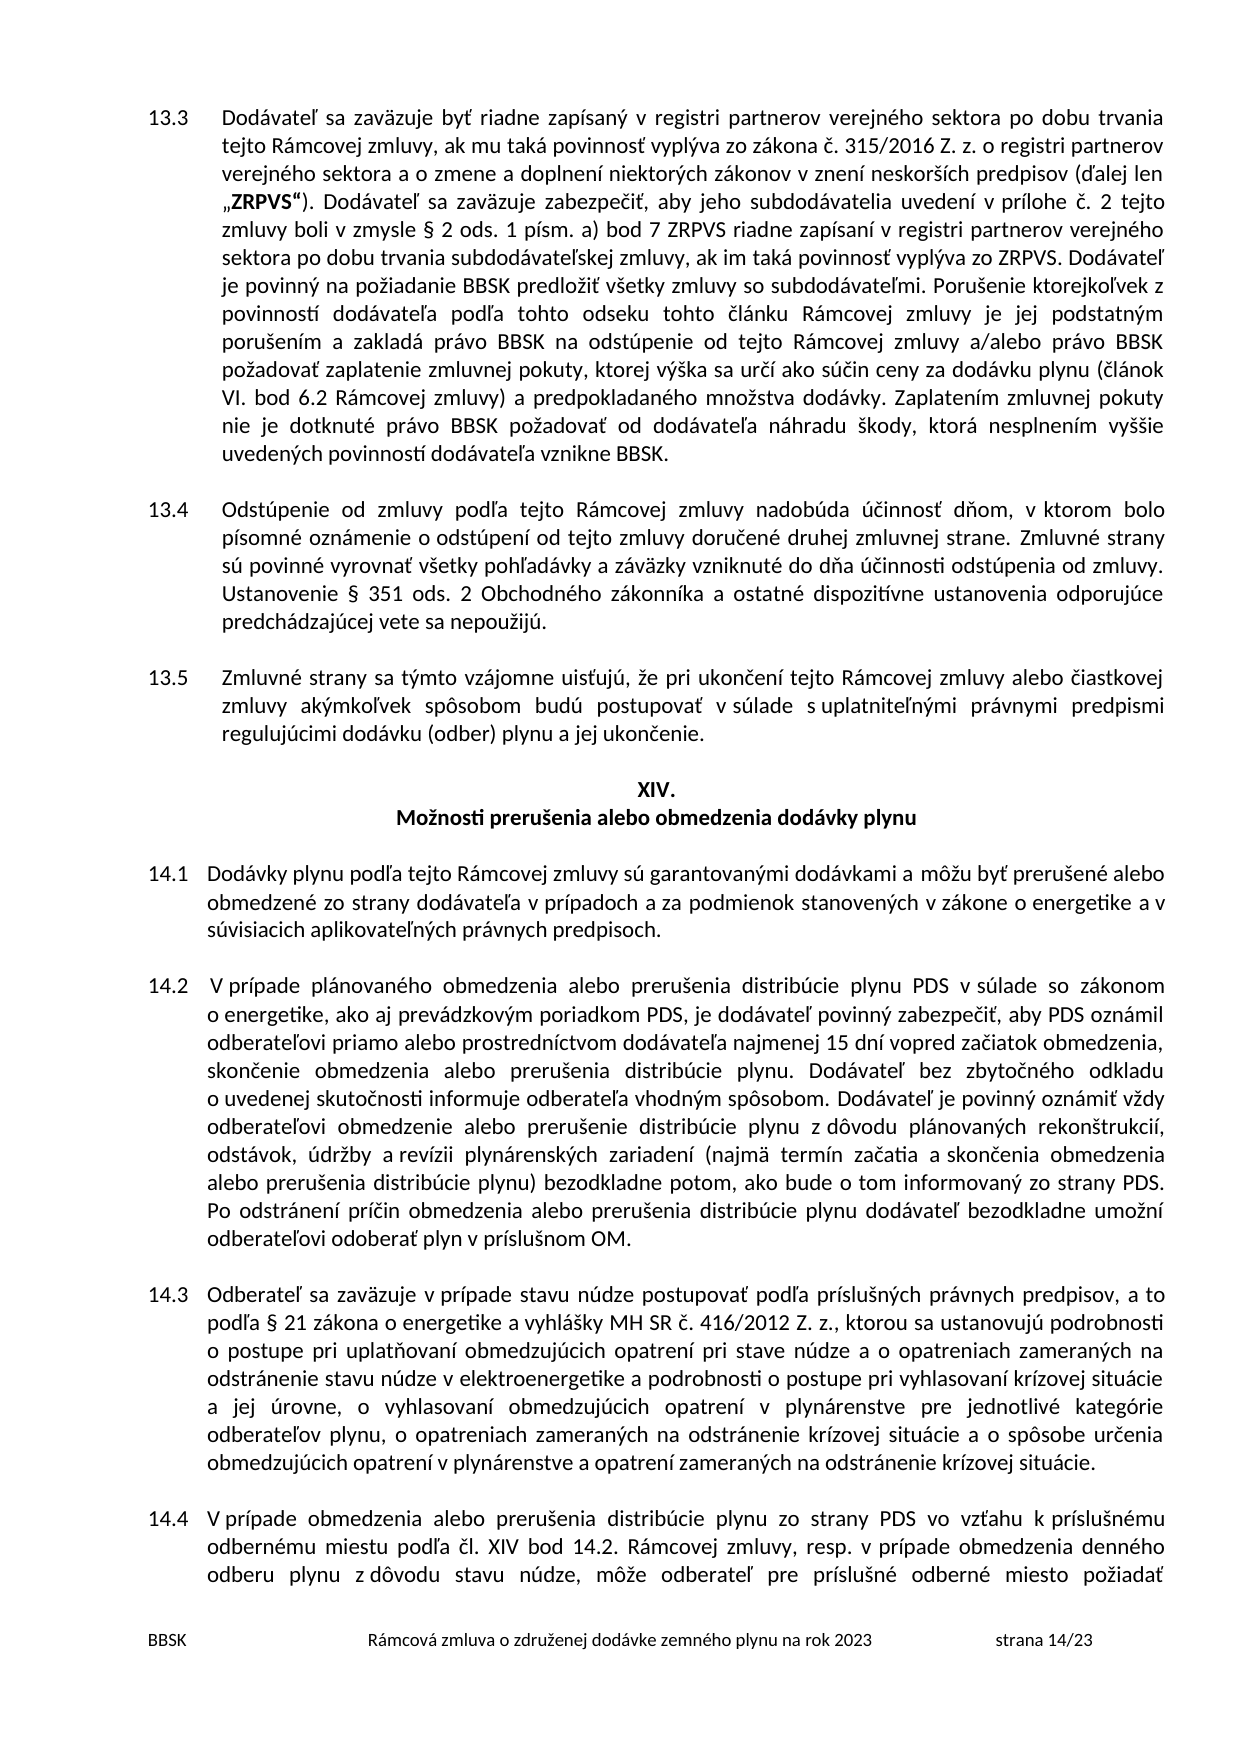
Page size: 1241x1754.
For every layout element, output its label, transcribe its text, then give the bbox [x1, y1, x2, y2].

text 14.1 Dodávky plynu podľa tejto Rámcovej zmluvy sú garantovanými dodávkami a môžu byť prerušené alebo obmedzené zo strany dodávateľa v prípadoch a za podmienok stanovených v zákone o energetike a v súvisiacich aplikovateľných právnych predpisoch. [148, 859, 1165, 944]
text Možnosti prerušenia alebo obmedzenia dodávky plynu [148, 803, 1165, 832]
text XIV. [148, 776, 1165, 803]
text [148, 1504, 1165, 1588]
list Dodávateľ sa zaväzuje byť riadne zapísaný v registri partnerov verejného sektora po dobu trvania tejto Rámcovej zmluvy, ak mu taká povinnosť vyplýva zo zákona č. 315/2016 Z. z. o registri partnerov verejného sektora a o zmene a doplnení niektorých zákonov v znení neskorších predpisov (ďalej len „ZRPVS“). Dodávateľ sa zaväzuje zabezpečiť, aby jeho subdodávatelia uvedení v prílohe č. 2 tejto zmluvy boli v zmysle § 2 ods. 1 písm. a) bod 7 ZRPVS riadne zapísaní v registri partnerov verejného sektora po dobu trvania subdodávateľskej zmluvy, ak im taká povinnosť vyplýva zo ZRPVS. Dodávateľ je povinný na požiadanie BBSK predložiť všetky zmluvy so subdodávateľmi. Porušenie ktorejkoľvek z povinností dodávateľa podľa tohto odseku tohto článku Rámcovej zmluvy je jej podstatným porušením a zakladá právo BBSK na odstúpenie od tejto Rámcovej zmluvy a/alebo právo BBSK požadovať zaplatenie zmluvnej pokuty, ktorej výška sa určí ako súčin ceny za dodávku plynu (článok VI. bod 6.2 Rámcovej zmluvy) a predpokladaného množstva dodávky. Zaplatením zmluvnej pokuty nie je dotknuté právo BBSK požadovať od dodávateľa náhradu škody, ktorá nesplnením vyššie uvedených povinností dodávateľa vznikne BBSK. [148, 103, 1165, 467]
list Odstúpenie od zmluvy podľa tejto Rámcovej zmluvy nadobúda účinnosť dňom, v ktorom bolo písomné oznámenie o odstúpení od tejto zmluvy doručené druhej zmluvnej strane. Zmluvné strany sú povinné vyrovnať všetky pohľadávky a záväzky vzniknuté do dňa účinnosti odstúpenia od zmluvy. Ustanovenie § 351 ods. 2 Obchodného zákonníka a ostatné dispozitívne ustanovenia odporujúce predchádzajúcej vete sa nepoužijú. [148, 495, 1165, 635]
list Zmluvné strany sa týmto vzájomne uisťujú, že pri ukončení tejto Rámcovej zmluvy alebo čiastkovej zmluvy akýmkoľvek spôsobom budú postupovať v súlade s uplatniteľnými právnymi predpismi regulujúcimi dodávku (odber) plynu a jej ukončenie. [148, 663, 1165, 747]
text 14.2 V prípade plánovaného obmedzenia alebo prerušenia distribúcie plynu PDS v súlade so zákonom o energetike, ako aj prevádzkovým poriadkom PDS, je dodávateľ povinný zabezpečiť, aby PDS oznámil odberateľovi priamo alebo prostredníctvom dodávateľa najmenej 15 dní vopred začiatok obmedzenia, skončenie obmedzenia alebo prerušenia distribúcie plynu. Dodávateľ bez zbytočného odkladu o uvedenej skutočnosti informuje odberateľa vhodným spôsobom. Dodávateľ je povinný oznámiť vždy odberateľovi obmedzenie alebo prerušenie distribúcie plynu z dôvodu plánovaných rekonštrukcií, odstávok, údržby a revízii plynárenských zariadení (najmä termín začatia a skončenia obmedzenia alebo prerušenia distribúcie plynu) bezodkladne potom, ako bude o tom informovaný zo strany PDS. Po odstránení príčin obmedzenia alebo prerušenia distribúcie plynu dodávateľ bezodkladne umožní odberateľovi odoberať plyn v príslušnom OM. [148, 972, 1165, 1252]
text 14.3 Odberateľ sa zaväzuje v prípade stavu núdze postupovať podľa príslušných právnych predpisov, a to podľa § 21 zákona o energetike a vyhlášky MH SR č. 416/2012 Z. z., ktorou sa ustanovujú podrobnosti o postupe pri uplatňovaní obmedzujúcich opatrení pri stave núdze a o opatreniach zameraných na odstránenie stavu núdze v elektroenergetike a podrobnosti o postupe pri vyhlasovaní krízovej situácie a jej úrovne, o vyhlasovaní obmedzujúcich opatrení v plynárenstve pre jednotlivé kategórie odberateľov plynu, o opatreniach zameraných na odstránenie krízovej situácie a o spôsobe určenia obmedzujúcich opatrení v plynárenstve a opatrení zameraných na odstránenie krízovej situácie. [148, 1280, 1165, 1476]
